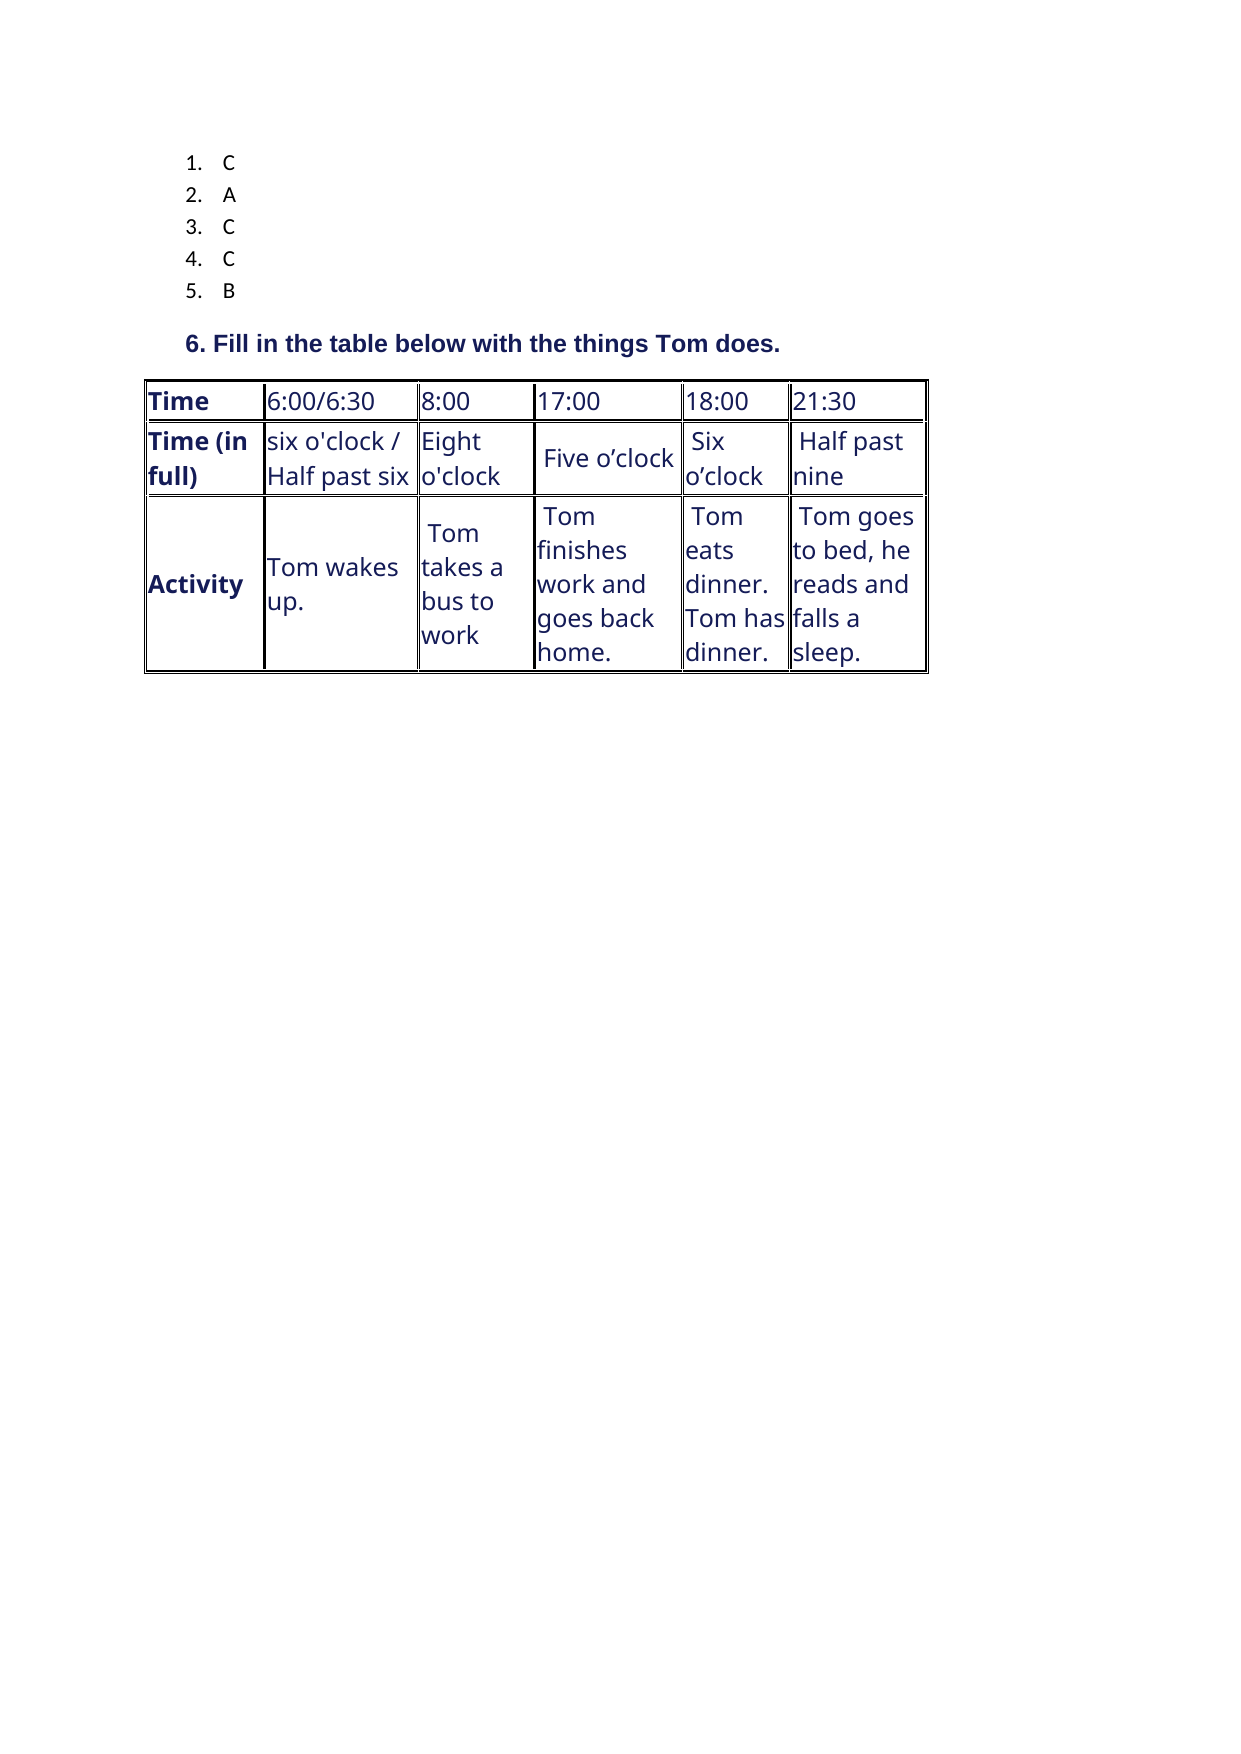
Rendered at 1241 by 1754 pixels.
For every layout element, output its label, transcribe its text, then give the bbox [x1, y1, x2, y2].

list C [185, 244, 1093, 272]
list C [185, 212, 1093, 240]
table_cell Half past nine [792, 419, 926, 494]
table_cell six o'clock / Half past six [266, 423, 417, 494]
table_cell Tom finishes work and goes back home. [534, 497, 682, 670]
table_header 21:30 [790, 382, 925, 419]
table_cell Tom takes a bus to work [419, 497, 534, 670]
table_header 18:00 [683, 381, 790, 419]
list A [185, 180, 1093, 208]
table_header 8:00 [419, 382, 534, 419]
table_header 6:00/6:30 [264, 382, 418, 419]
list B [185, 276, 1093, 304]
table_cell Time (in full) [147, 419, 263, 494]
table_cell Tom eats dinner. Tom has dinner. [683, 494, 790, 670]
table_cell Tom goes to bed, he reads and falls a sleep. [790, 494, 927, 670]
table_cell Eight o'clock [420, 423, 533, 494]
list C [185, 148, 1093, 176]
text 6. Fill in the table below with the things Tom does. [185, 329, 1093, 358]
table_cell Five o’clock [536, 423, 681, 494]
table_header Time [147, 382, 264, 419]
table_header 17:00 [534, 382, 682, 419]
table_cell Six o’clock [684, 423, 788, 494]
table_cell Tom wakes up. [264, 497, 418, 670]
table_cell Activity [145, 494, 264, 670]
